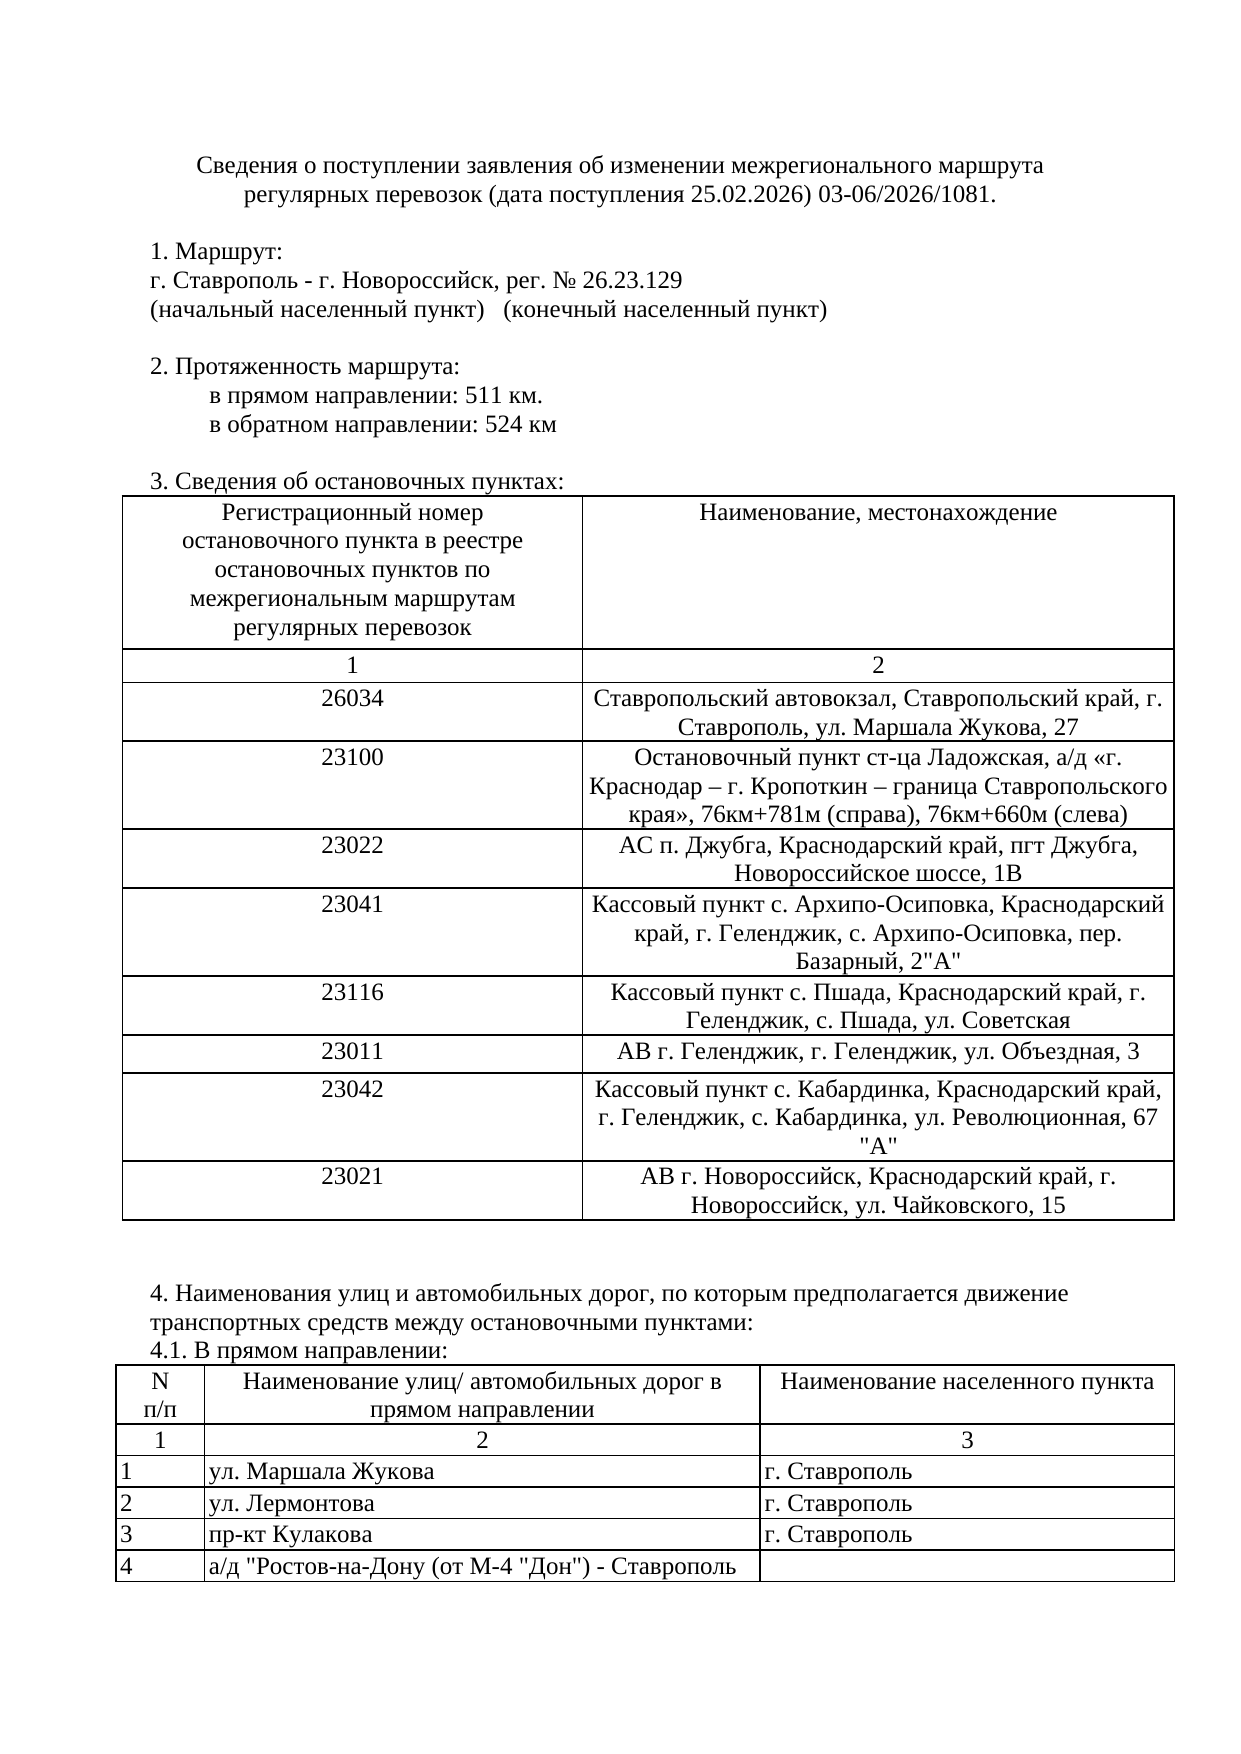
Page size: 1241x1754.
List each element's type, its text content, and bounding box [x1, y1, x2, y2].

table_cell г. Ставрополь [761, 1456, 1174, 1486]
table_cell 2 [117, 1488, 204, 1518]
table_cell 3 [761, 1425, 1174, 1455]
text 1. Маршрут: [150, 236, 1090, 265]
table_cell ул. Лермонтова [205, 1488, 759, 1518]
text (начальный населенный пункт) (конечный населенный пункт) [150, 294, 1090, 322]
table_cell 4 [117, 1551, 204, 1581]
table_header Наименование населенного пункта [761, 1366, 1174, 1423]
table_cell пр-кт Кулакова [205, 1519, 759, 1549]
table_header Наименование, местонахождение [583, 497, 1173, 648]
table_cell АС п. Джубга, Краснодарский край, пгт Джубга, Новороссийское шоссе, 1В [583, 830, 1173, 887]
table_cell АВ г. Новороссийск, Краснодарский край, г. Новороссийск, ул. Чайковского, 15 [583, 1162, 1173, 1219]
table_cell 23116 [123, 977, 582, 1034]
table_cell 23011 [123, 1036, 582, 1072]
text 3. Сведения об остановочных пунктах: [150, 466, 1090, 495]
text г. Ставрополь - г. Новороссийск, рег. № 26.23.129 [150, 265, 1090, 294]
table_cell 23021 [123, 1162, 582, 1219]
text в обратном направлении: 524 км [150, 409, 1090, 437]
table_cell [761, 1551, 1174, 1581]
text 4. Наименования улиц и автомобильных дорог, по которым предполагается движение транспортных средств между остановочными пунктами: [150, 1278, 1090, 1336]
text 4.1. В прямом направлении: [150, 1336, 1090, 1364]
table_cell г. Ставрополь [761, 1488, 1174, 1518]
text Сведения о поступлении заявления об изменении межрегионального маршрута регулярных перевозок (дата поступления 25.02.2026) 03-06/2026/1081. [150, 150, 1090, 207]
table_cell 1 [123, 650, 582, 681]
text в прямом направлении: 511 км. [150, 380, 1090, 409]
table_cell 2 [205, 1425, 759, 1455]
table_cell Кассовый пункт с. Архипо-Осиповка, Краснодарский край, г. Геленджик, с. Архипо-Осиповка, пер. Базарный, 2"А" [583, 889, 1173, 975]
table_cell ул. Маршала Жукова [205, 1456, 759, 1486]
table_header Наименование улиц/ автомобильных дорог в прямом направлении [205, 1366, 759, 1423]
table_cell 1 [117, 1425, 204, 1455]
table_header N п/п [117, 1366, 204, 1423]
table_cell Кассовый пункт с. Пшада, Краснодарский край, г. Геленджик, с. Пшада, ул. Советская [583, 977, 1173, 1034]
table_cell 3 [117, 1519, 204, 1549]
table_cell 23100 [123, 742, 582, 828]
table_cell 23022 [123, 830, 582, 887]
table_cell 1 [117, 1456, 204, 1486]
table_header Регистрационный номер остановочного пункта в реестре остановочных пунктов по межрегиональным маршрутам регулярных перевозок [123, 497, 582, 648]
text 2. Протяженность маршрута: [150, 351, 1090, 380]
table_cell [205, 1551, 759, 1581]
table_cell 23041 [123, 889, 582, 975]
table_cell 26034 [123, 683, 582, 740]
table_cell Ставропольский автовокзал, Ставропольский край, г. Ставрополь, ул. Маршала Жукова, 27 [583, 683, 1173, 740]
table_cell г. Ставрополь [761, 1519, 1174, 1549]
table_cell Остановочный пункт ст-ца Ладожская, а/д «г. Краснодар – г. Кропоткин – граница Ставропольского края», 76км+781м (справа), 76км+660м (слева) [583, 742, 1173, 828]
table_cell Кассовый пункт с. Кабардинка, Краснодарский край, г. Геленджик, с. Кабардинка, ул. Революционная, 67 "А" [583, 1074, 1173, 1160]
table_cell 2 [583, 650, 1173, 681]
table_cell 23042 [123, 1074, 582, 1160]
table_cell АВ г. Геленджик, г. Геленджик, ул. Объездная, 3 [583, 1036, 1173, 1072]
